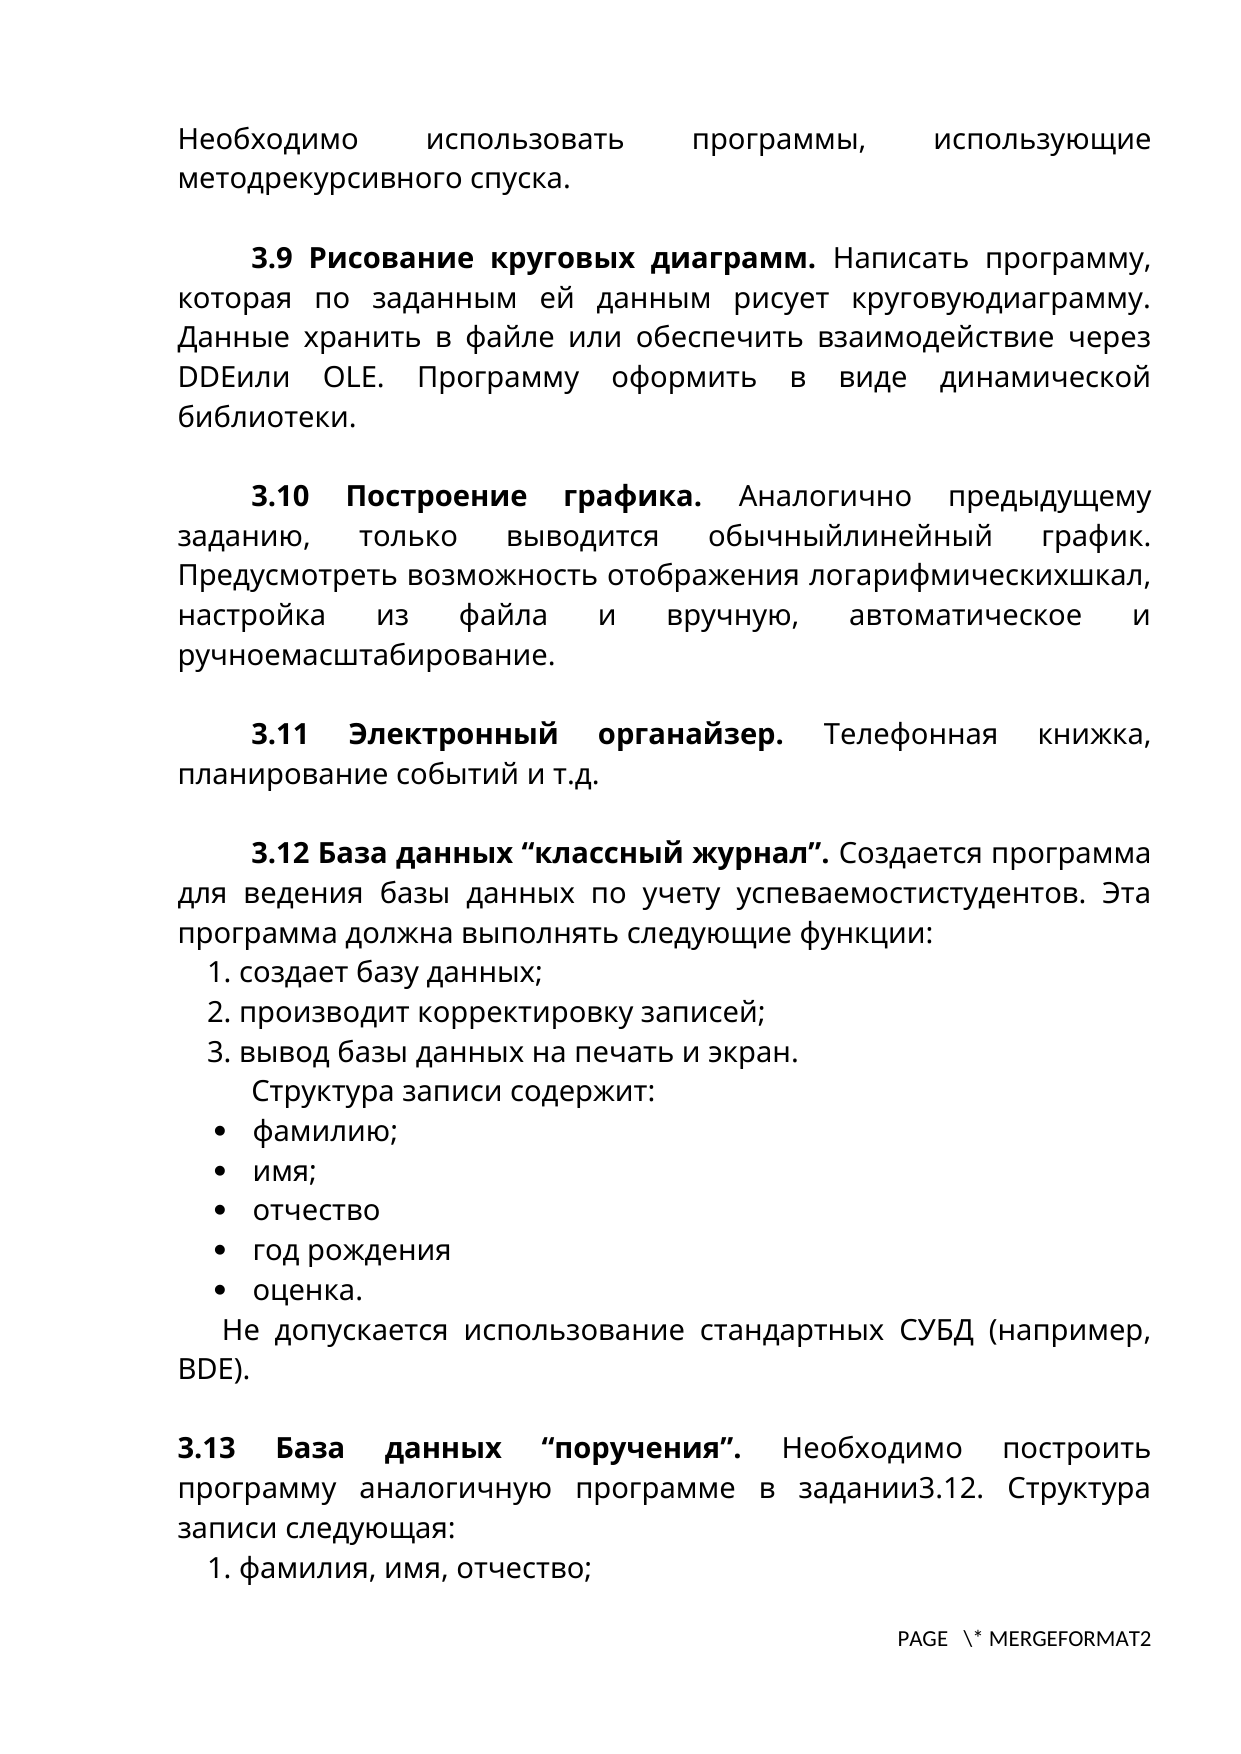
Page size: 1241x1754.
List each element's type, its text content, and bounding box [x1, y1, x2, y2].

text 1. создает базу данных; [177, 952, 1152, 991]
text 3.12 База данных “классный журнал”. Создается программа для ведения базы данных по учету успеваемостистудентов. Эта программа должна выполнять следующие функции: [177, 832, 1152, 952]
text Структура записи содержит: [177, 1071, 1152, 1110]
list имя; [215, 1150, 1152, 1190]
text 3.10 Построение графика. Аналогично предыдущему заданию, только выводится обычныйлинейный график. Предусмотреть возможность отображения логарифмическихшкал, настройка из файла и вручную, автоматическое и ручноемасштабирование. [177, 475, 1152, 674]
text 3. вывод базы данных на печать и экран. [177, 1031, 1152, 1071]
list отчество [215, 1190, 1152, 1229]
text 2. производит корректировку записей; [177, 991, 1152, 1031]
text 3.9 Рисование круговых диаграмм. Написать программу, которая по заданным ей данным рисует круговуюдиаграмму. Данные хранить в файле или обеспечить взаимодействие через DDEили OLE. Программу оформить в виде динамической библиотеки. [177, 237, 1152, 436]
text 3.11 Электронный органайзер. Телефонная книжка, планирование событий и т.д. [177, 713, 1152, 793]
text 1. фамилия, имя, отчество; [177, 1547, 1152, 1587]
list фамилию; [215, 1110, 1152, 1150]
list год рождения [215, 1229, 1152, 1269]
list оценка. [215, 1269, 1152, 1309]
text 3.13 База данных “поручения”. Необходимо построить программу аналогичную программе в задании3.12. Структура записи следующая: [177, 1428, 1152, 1547]
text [177, 118, 1152, 197]
text Не допускается использование стандартных СУБД (например, BDE). [177, 1309, 1152, 1388]
